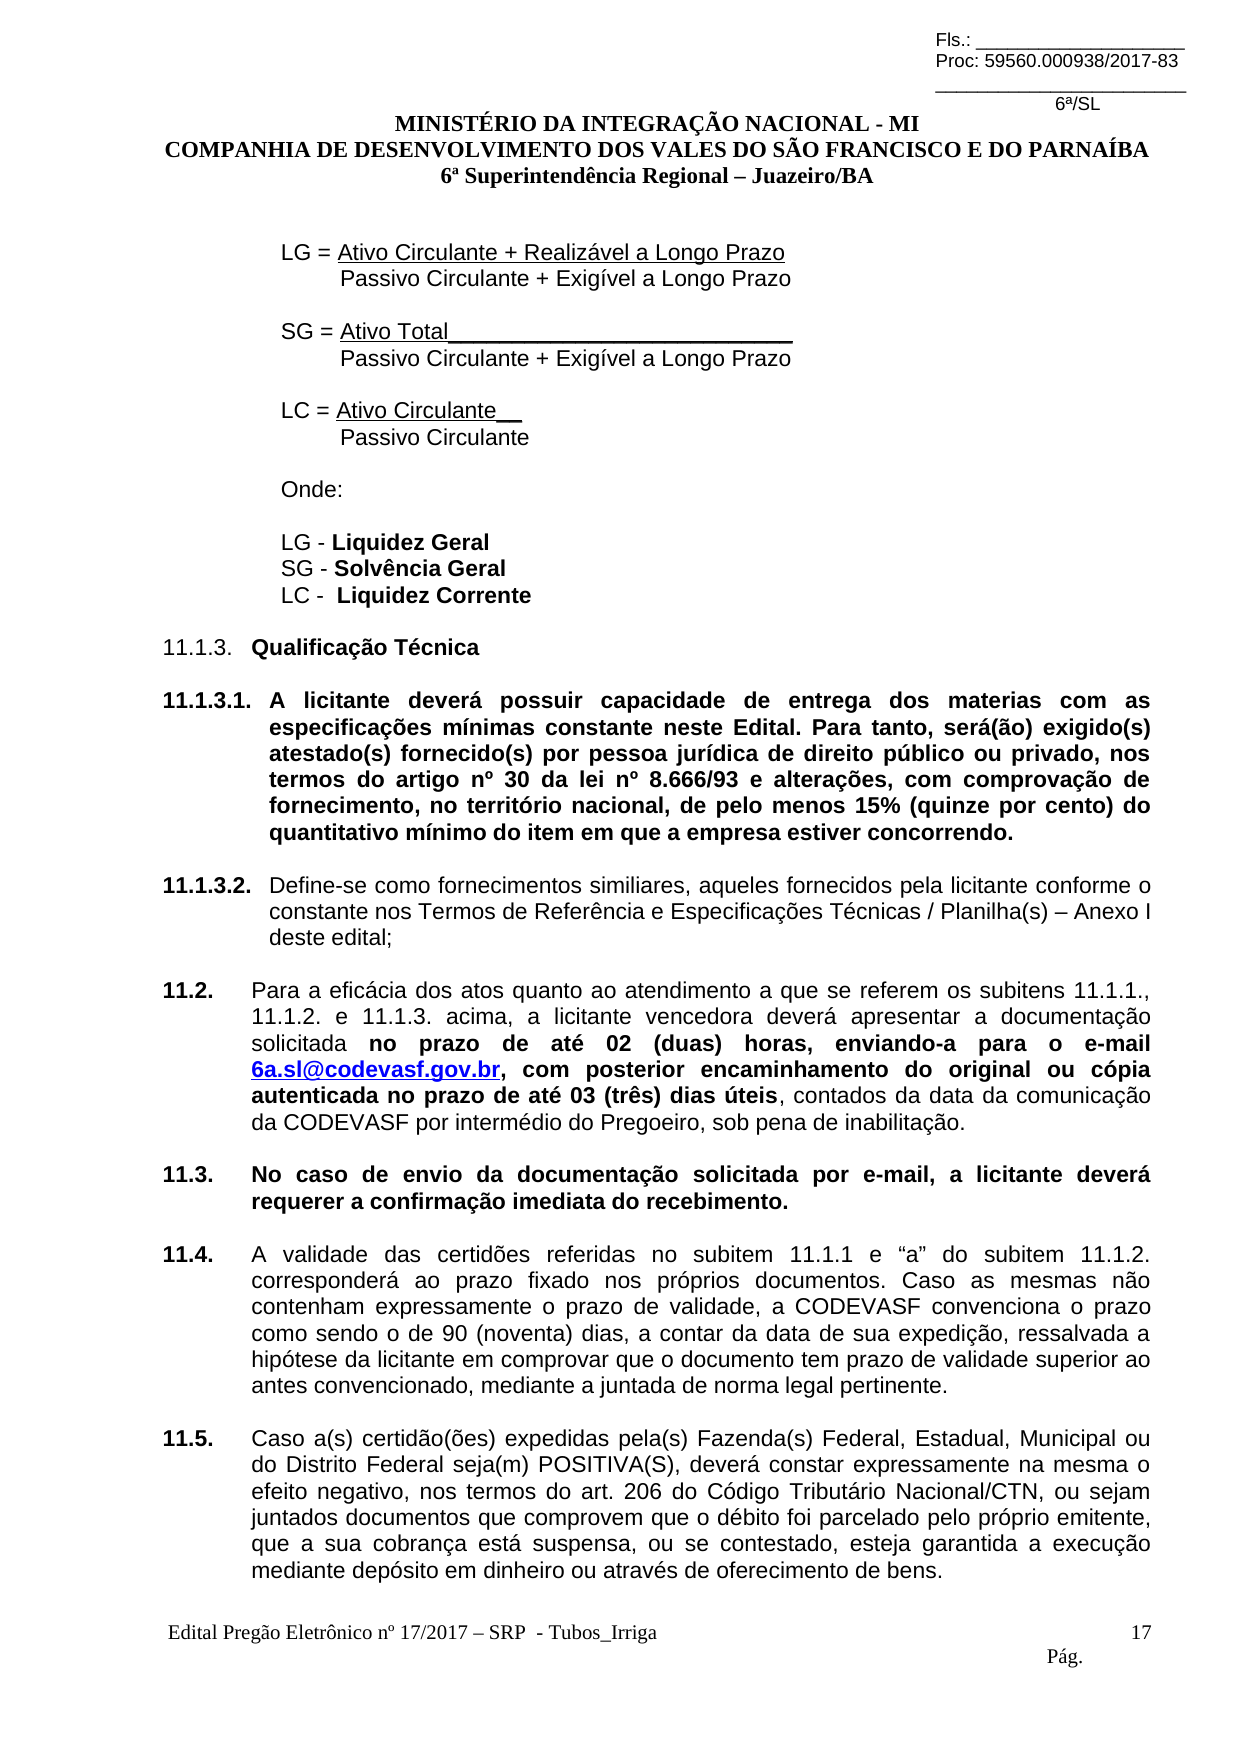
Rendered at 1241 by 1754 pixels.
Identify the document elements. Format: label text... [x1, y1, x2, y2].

subtitle LG - Liquidez Geral [207, 529, 1154, 555]
list A validade das certidões referidas no subitem 11.1.1 e “a” do subitem 11.1.2. corresponderá ao prazo fixado nos próprios documentos. Caso as mesmas não contenham expressamente o prazo de validade, a CODEVASF convenciona o prazo como sendo o de 90 (noventa) dias, a contar da data de sua expedição, ressalvada a hipótese da licitante em comprovar que o documento tem prazo de validade superior ao antes convencionado, mediante a juntada de norma legal pertinente. [162, 1241, 1152, 1399]
list Qualificação Técnica [162, 634, 1152, 661]
list No caso de envio da documentação solicitada por e-mail, a licitante deverá requerer a confirmação imediata do recebimento. [162, 1161, 1152, 1214]
text Passivo Circulante + Exigível a Longo Prazo [177, 344, 1152, 371]
text SG = Ativo Total___________________________ [177, 318, 1152, 344]
text Passivo Circulante + Exigível a Longo Prazo [340, 265, 1152, 292]
subtitle SG - Solvência Geral [207, 555, 1154, 582]
list A licitante deverá possuir capacidade de entrega dos materias com as especificações mínimas constante neste Edital. Para tanto, será(ão) exigido(s) atestado(s) fornecido(s) por pessoa jurídica de direito público ou privado, nos termos do artigo nº 30 da lei nº 8.666/93 e alterações, com comprovação de fornecimento, no território nacional, de pelo menos 15% (quinze por cento) do quantitativo mínimo do item em que a empresa estiver concorrendo. [162, 687, 1152, 845]
subtitle LC - Liquidez Corrente [207, 582, 1154, 608]
text LG = Ativo Circulante + Realizável a Longo Prazo [281, 239, 1152, 265]
text Onde: [177, 476, 1152, 503]
text LC = Ativo Circulante__ [177, 397, 1152, 423]
list Define-se como fornecimentos similiares, aqueles fornecidos pela licitante conforme o constante nos Termos de Referência e Especificações Técnicas / Planilha(s) – Anexo I deste edital; [162, 872, 1152, 951]
list Para a eficácia dos atos quanto ao atendimento a que se referem os subitens 11.1.1., 11.1.2. e 11.1.3. acima, a licitante vencedora deverá apresentar a documentação solicitada no prazo de até 02 (duas) horas, enviando-a para o e-mail 6a.sl@codevasf.gov.br, com posterior encaminhamento do original ou cópia autenticada no prazo de até 03 (três) dias úteis, contados da data da comunicação da CODEVASF por intermédio do Pregoeiro, sob pena de inabilitação. [162, 977, 1152, 1135]
list Caso a(s) certidão(ões) expedidas pela(s) Fazenda(s) Federal, Estadual, Municipal ou do Distrito Federal seja(m) POSITIVA(S), deverá constar expressamente na mesma o efeito negativo, nos termos do art. 206 do Código Tributário Nacional/CTN, ou sejam juntados documentos que comprovem que o débito foi parcelado pelo próprio emitente, que a sua cobrança está suspensa, ou se contestado, esteja garantida a execução mediante depósito em dinheiro ou através de oferecimento de bens. [162, 1425, 1152, 1583]
text Passivo Circulante [177, 423, 1152, 450]
